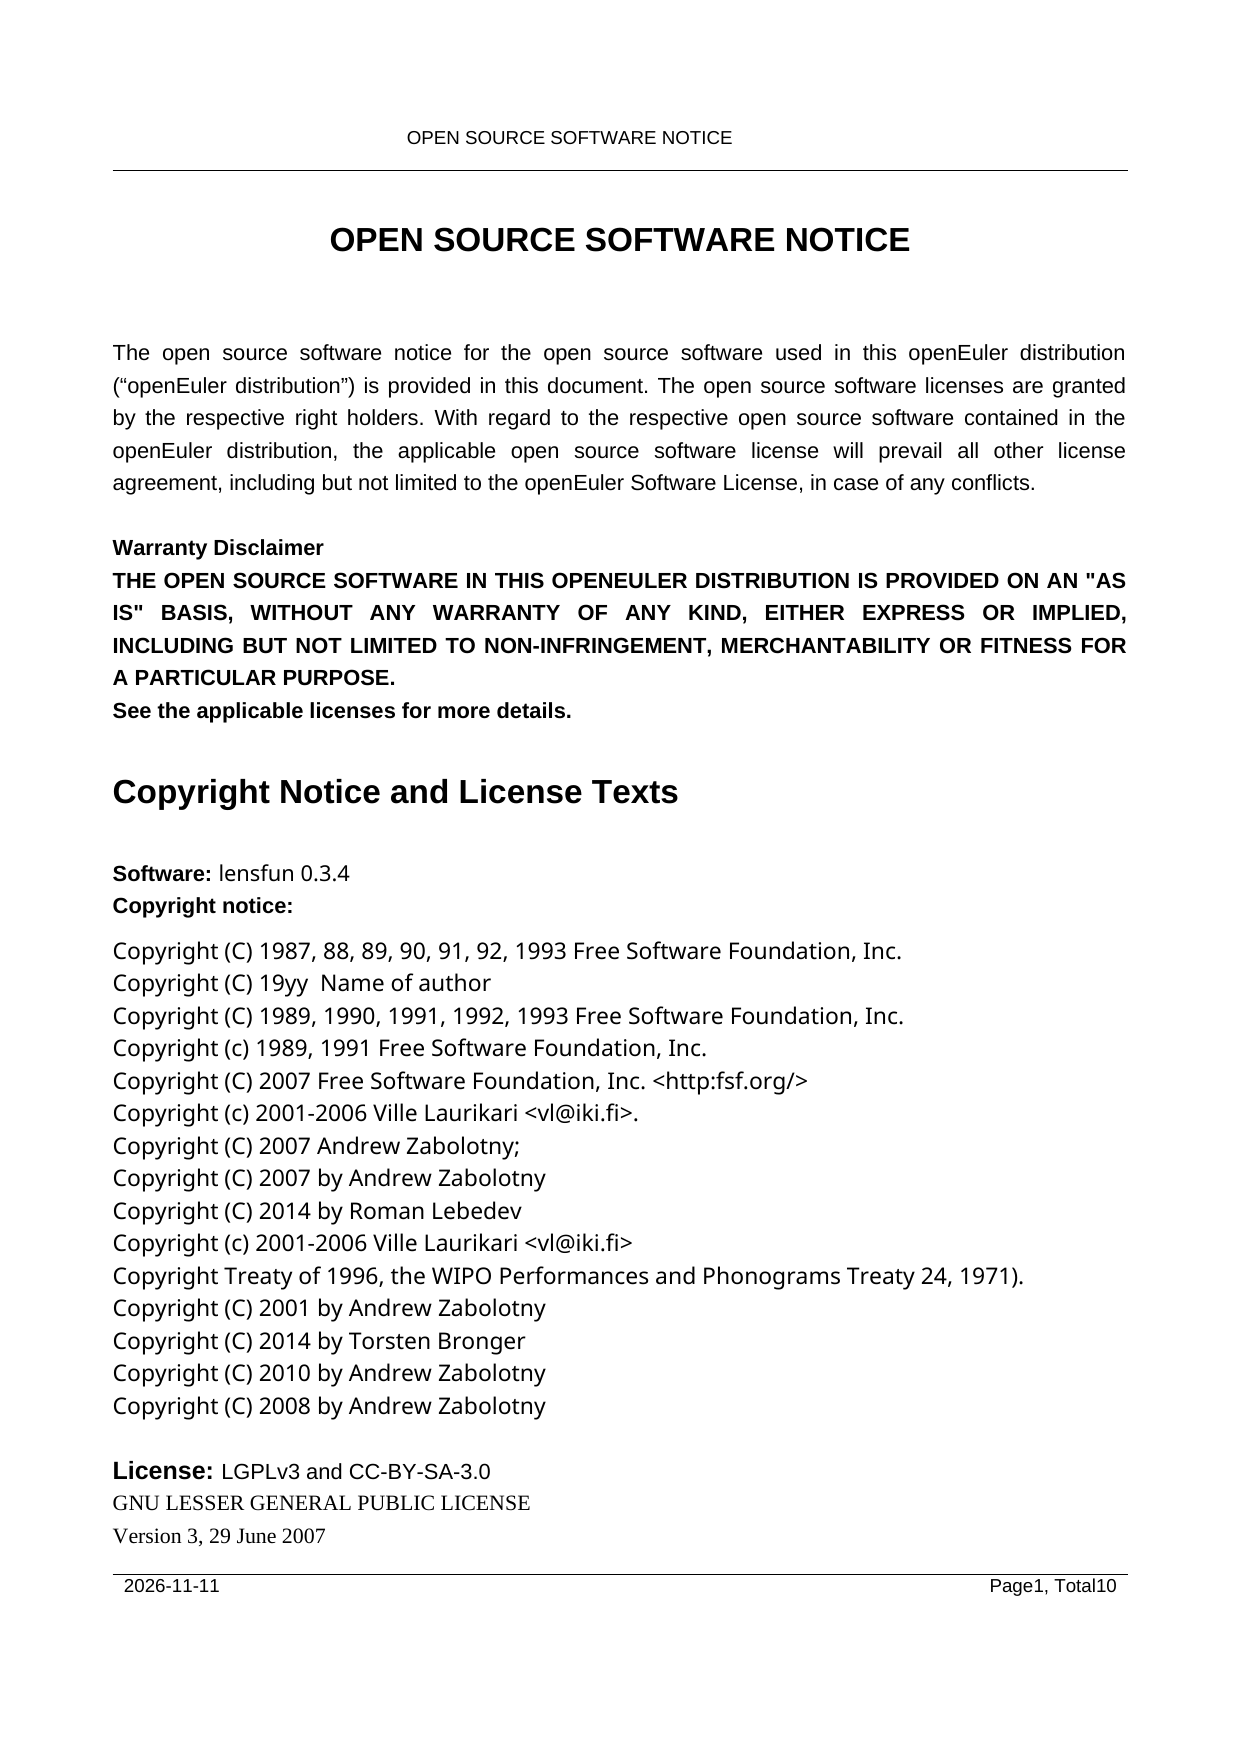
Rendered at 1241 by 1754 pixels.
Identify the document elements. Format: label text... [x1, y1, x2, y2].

text The open source software notice for the open source software used in this openEuler distribution (“openEuler distribution”) is provided in this document. The open source software licenses are granted by the respective right holders. With regard to the respective open source software contained in the openEuler distribution, the applicable open source software license will prevail all other license agreement, including but not limited to the openEuler Software License, in case of any conflicts. [112, 336, 1128, 499]
text Warranty Disclaimer [112, 531, 1128, 564]
title Software: lensfun 0.3.4 [112, 856, 1128, 889]
text Copyright notice: [112, 889, 1128, 921]
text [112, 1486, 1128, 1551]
text Copyright (C) 1987, 88, 89, 90, 91, 92, 1993 Free Software Foundation, Inc. Copyright (C) 19yy Name of author Copyright (C) 1989, 1990, 1991, 1992, 1993 Free Software Foundation, Inc. Copyright (c) 1989, 1991 Free Software Foundation, Inc. Copyright (C) 2007 Free Software Foundation, Inc. <http:fsf.org/> Copyright (c) 2001-2006 Ville Laurikari <vl@iki.fi>. Copyright (C) 2007 Andrew Zabolotny; Copyright (C) 2007 by Andrew Zabolotny Copyright (C) 2014 by Roman Lebedev Copyright (c) 2001-2006 Ville Laurikari <vl@iki.fi> Copyright Treaty of 1996, the WIPO Performances and Phonograms Treaty 24, 1971). Copyright (C) 2001 by Andrew Zabolotny Copyright (C) 2014 by Torsten Bronger Copyright (C) 2010 by Andrew Zabolotny Copyright (C) 2008 by Andrew Zabolotny [112, 934, 1128, 1454]
text Copyright Notice and License Texts [112, 759, 1128, 824]
text THE OPEN SOURCE SOFTWARE IN THIS OPENEULER DISTRIBUTION IS PROVIDED ON AN "AS IS" BASIS, WITHOUT ANY WARRANTY OF ANY KIND, EITHER EXPRESS OR IMPLIED, INCLUDING BUT NOT LIMITED TO NON-INFRINGEMENT, MERCHANTABILITY OR FITNESS FOR A PARTICULAR PURPOSE. See the applicable licenses for more details. [112, 564, 1128, 726]
text OPEN SOURCE SOFTWARE NOTICE [112, 206, 1128, 271]
text License: LGPLv3 and CC-BY-SA-3.0 [112, 1454, 1128, 1486]
